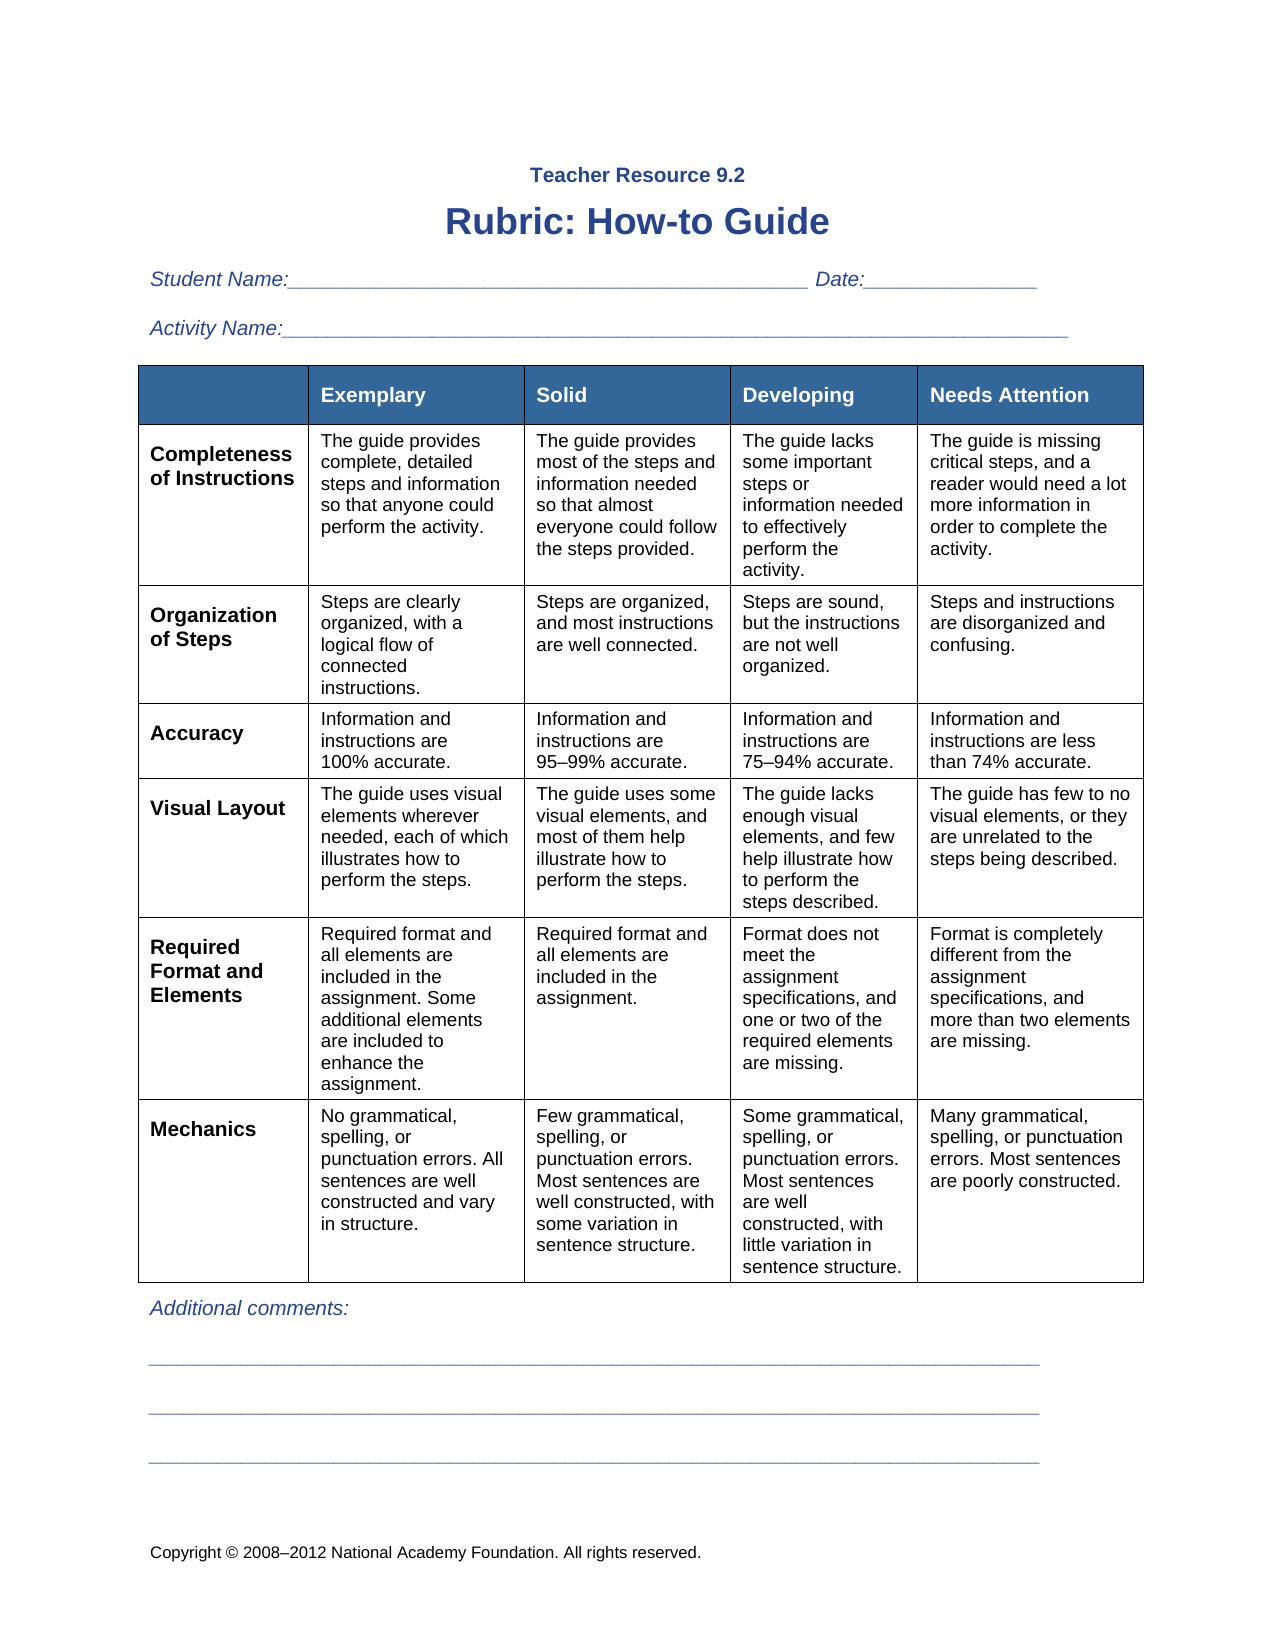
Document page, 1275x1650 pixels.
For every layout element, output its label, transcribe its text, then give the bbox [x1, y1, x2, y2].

text _____________________________________________________________________________ [150, 1344, 1125, 1368]
table_cell Steps and instructions are disorganized and confusing. [918, 586, 1143, 703]
text Teacher Resource 9.2 [150, 162, 1125, 186]
text _____________________________________________________________________________ [150, 1442, 1125, 1466]
table_cell Visual Layout [139, 779, 308, 917]
table_cell The guide lacks some important steps or information needed to effectively perform the activity. [731, 425, 917, 585]
table_cell Information and instructions are 100% accurate. [309, 704, 524, 777]
table_cell Organization of Steps [139, 586, 308, 703]
table_cell Steps are organized, and most instructions are well connected. [525, 586, 730, 703]
table_cell Some grammatical, spelling, or punctuation errors. Most sentences are well constructed, with little variation in sentence structure. [731, 1100, 917, 1282]
table_cell Required format and all elements are included in the assignment. Some additional elements are included to enhance the assignment. [309, 918, 524, 1099]
table_header [139, 366, 308, 424]
table_cell No grammatical, spelling, or punctuation errors. All sentences are well constructed and vary in structure. [309, 1100, 524, 1282]
table_cell Information and instructions are 75–94% accurate. [731, 704, 917, 777]
table_cell The guide is missing critical steps, and a reader would need a lot more information in order to complete the activity. [918, 425, 1143, 585]
table_cell Many grammatical, spelling, or punctuation errors. Most sentences are poorly constructed. [918, 1100, 1143, 1282]
table_header Developing [731, 366, 917, 424]
table_cell The guide uses some visual elements, and most of them help illustrate how to perform the steps. [525, 779, 730, 917]
table_cell Completeness of Instructions [139, 425, 308, 585]
table_cell Few grammatical, spelling, or punctuation errors. Most sentences are well constructed, with some variation in sentence structure. [525, 1100, 730, 1282]
table_header Exemplary [309, 366, 524, 424]
title Rubric: How-to Guide [150, 199, 1125, 242]
table_cell Steps are sound, but the instructions are not well organized. [731, 586, 917, 703]
table_cell Format does not meet the assignment specifications, and one or two of the required elements are missing. [731, 918, 917, 1099]
table_header Needs Attention [918, 366, 1143, 424]
text Additional comments: [150, 1295, 1125, 1319]
table_cell The guide uses visual elements wherever needed, each of which illustrates how to perform the steps. [309, 779, 524, 917]
table_cell Required Format and Elements [139, 918, 308, 1099]
text Activity Name:____________________________________________________________________ [150, 316, 1125, 340]
table_cell Information and instructions are less than 74% accurate. [918, 704, 1143, 777]
table_cell Mechanics [139, 1100, 308, 1282]
table_cell Format is completely different from the assignment specifications, and more than two elements are missing. [918, 918, 1143, 1099]
table_cell The guide provides complete, detailed steps and information so that anyone could perform the activity. [309, 425, 524, 585]
table_cell Required format and all elements are included in the assignment. [525, 918, 730, 1099]
text Student Name:_____________________________________________ Date:_______________ [150, 267, 1125, 291]
text _____________________________________________________________________________ [150, 1393, 1125, 1417]
table_cell Accuracy [139, 704, 308, 777]
table_header Solid [525, 366, 730, 424]
table_cell Steps are clearly organized, with a logical flow of connected instructions. [309, 586, 524, 703]
table_cell The guide lacks enough visual elements, and few help illustrate how to perform the steps described. [731, 779, 917, 917]
table_cell The guide provides most of the steps and information needed so that almost everyone could follow the steps provided. [525, 425, 730, 585]
table_cell Information and instructions are 95–99% accurate. [525, 704, 730, 777]
table_cell The guide has few to no visual elements, or they are unrelated to the steps being described. [918, 779, 1143, 917]
